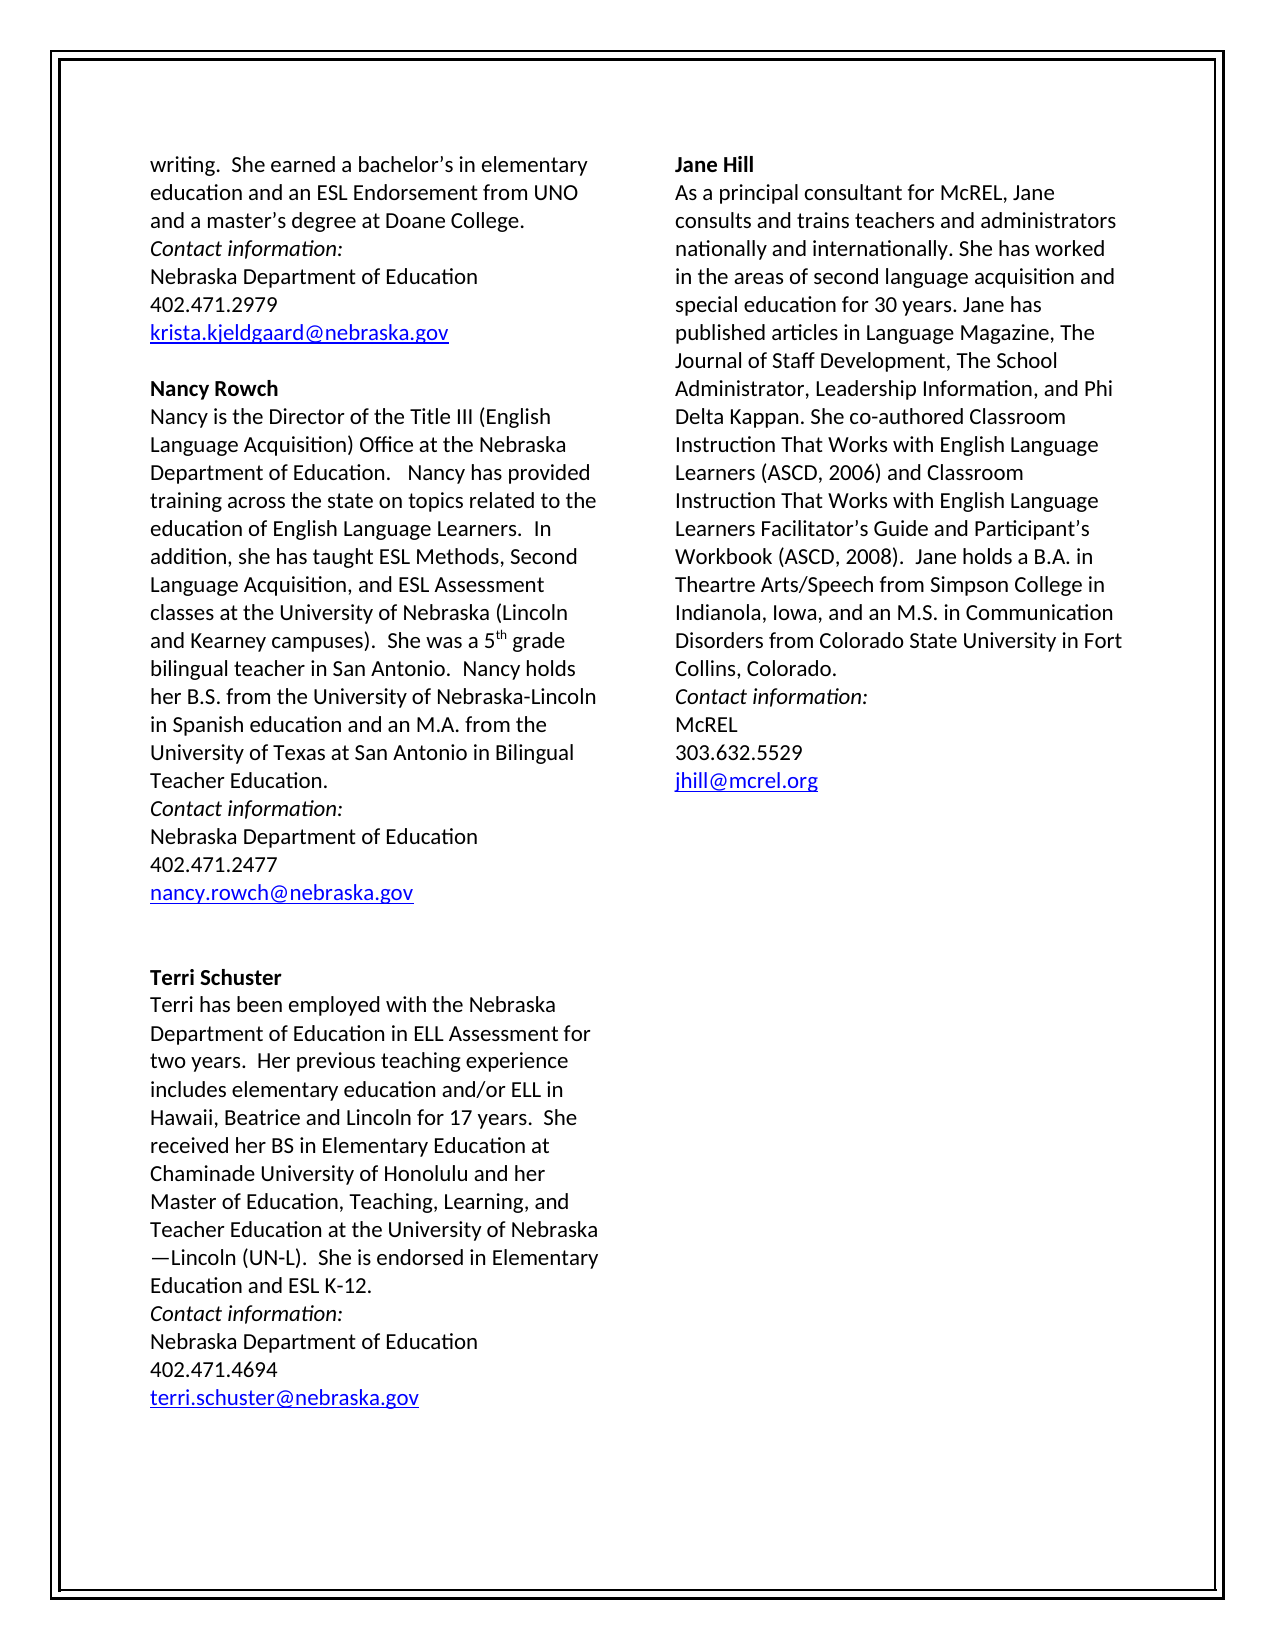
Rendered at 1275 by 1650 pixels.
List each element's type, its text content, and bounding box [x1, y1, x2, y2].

text terri.schuster@nebraska.gov [150, 1383, 600, 1411]
text As a principal consultant for McREL, Jane consults and trains teachers and administrators nationally and internationally. She has worked in the areas of second language acquisition and special education for 30 years. Jane has published articles in Language Magazine, The Journal of Staff Development, The School Administrator, Leadership Information, and Phi Delta Kappan. She co-authored Classroom Instruction That Works with English Language Learners (ASCD, 2006) and Classroom Instruction That Works with English Language Learners Facilitator’s Guide and Participant’s Workbook (ASCD, 2008). Jane holds a B.A. in Theartre Arts/Speech from Simpson College in Indianola, Iowa, and an M.S. in Communication Disorders from Colorado State University in Fort Collins, Colorado. [675, 178, 1125, 682]
text Jane Hill [675, 150, 1125, 178]
text 402.471.2979 [150, 290, 600, 318]
text nancy.rowch@nebraska.gov [150, 878, 600, 907]
text Contact information: [675, 682, 1125, 710]
text 402.471.4694 [150, 1355, 600, 1383]
text Contact information: [150, 1299, 600, 1327]
text Contact information: [150, 234, 600, 262]
text 402.471.2477 [150, 851, 600, 878]
text Nebraska Department of Education [150, 822, 600, 851]
text 303.632.5529 [675, 738, 1125, 766]
text Nebraska Department of Education [150, 262, 600, 290]
text McREL [675, 710, 1125, 738]
text Terri has been employed with the Nebraska Department of Education in ELL Assessment for two years. Her previous teaching experience includes elementary education and/or ELL in Hawaii, Beatrice and Lincoln for 17 years. She received her BS in Elementary Education at Chaminade University of Honolulu and her Master of Education, Teaching, Learning, and Teacher Education at the University of Nebraska—Lincoln (UN-L). She is endorsed in Elementary Education and ESL K-12. [150, 991, 600, 1299]
text Nebraska Department of Education [150, 1327, 600, 1355]
text krista.kjeldgaard@nebraska.gov [150, 318, 600, 346]
text jhill@mcrel.org [675, 766, 1125, 794]
text Nancy Rowch [150, 374, 600, 402]
text Nancy is the Director of the Title III (English Language Acquisition) Office at the Nebraska Department of Education. Nancy has provided training across the state on topics related to the education of English Language Learners. In addition, she has taught ESL Methods, Second Language Acquisition, and ESL Assessment classes at the University of Nebraska (Lincoln and Kearney campuses). She was a 5th grade bilingual teacher in San Antonio. Nancy holds her B.S. from the University of Nebraska-Lincoln in Spanish education and an M.A. from the University of Texas at San Antonio in Bilingual Teacher Education. [150, 402, 600, 794]
text Terri Schuster [150, 963, 600, 991]
text Contact information: [150, 794, 600, 822]
